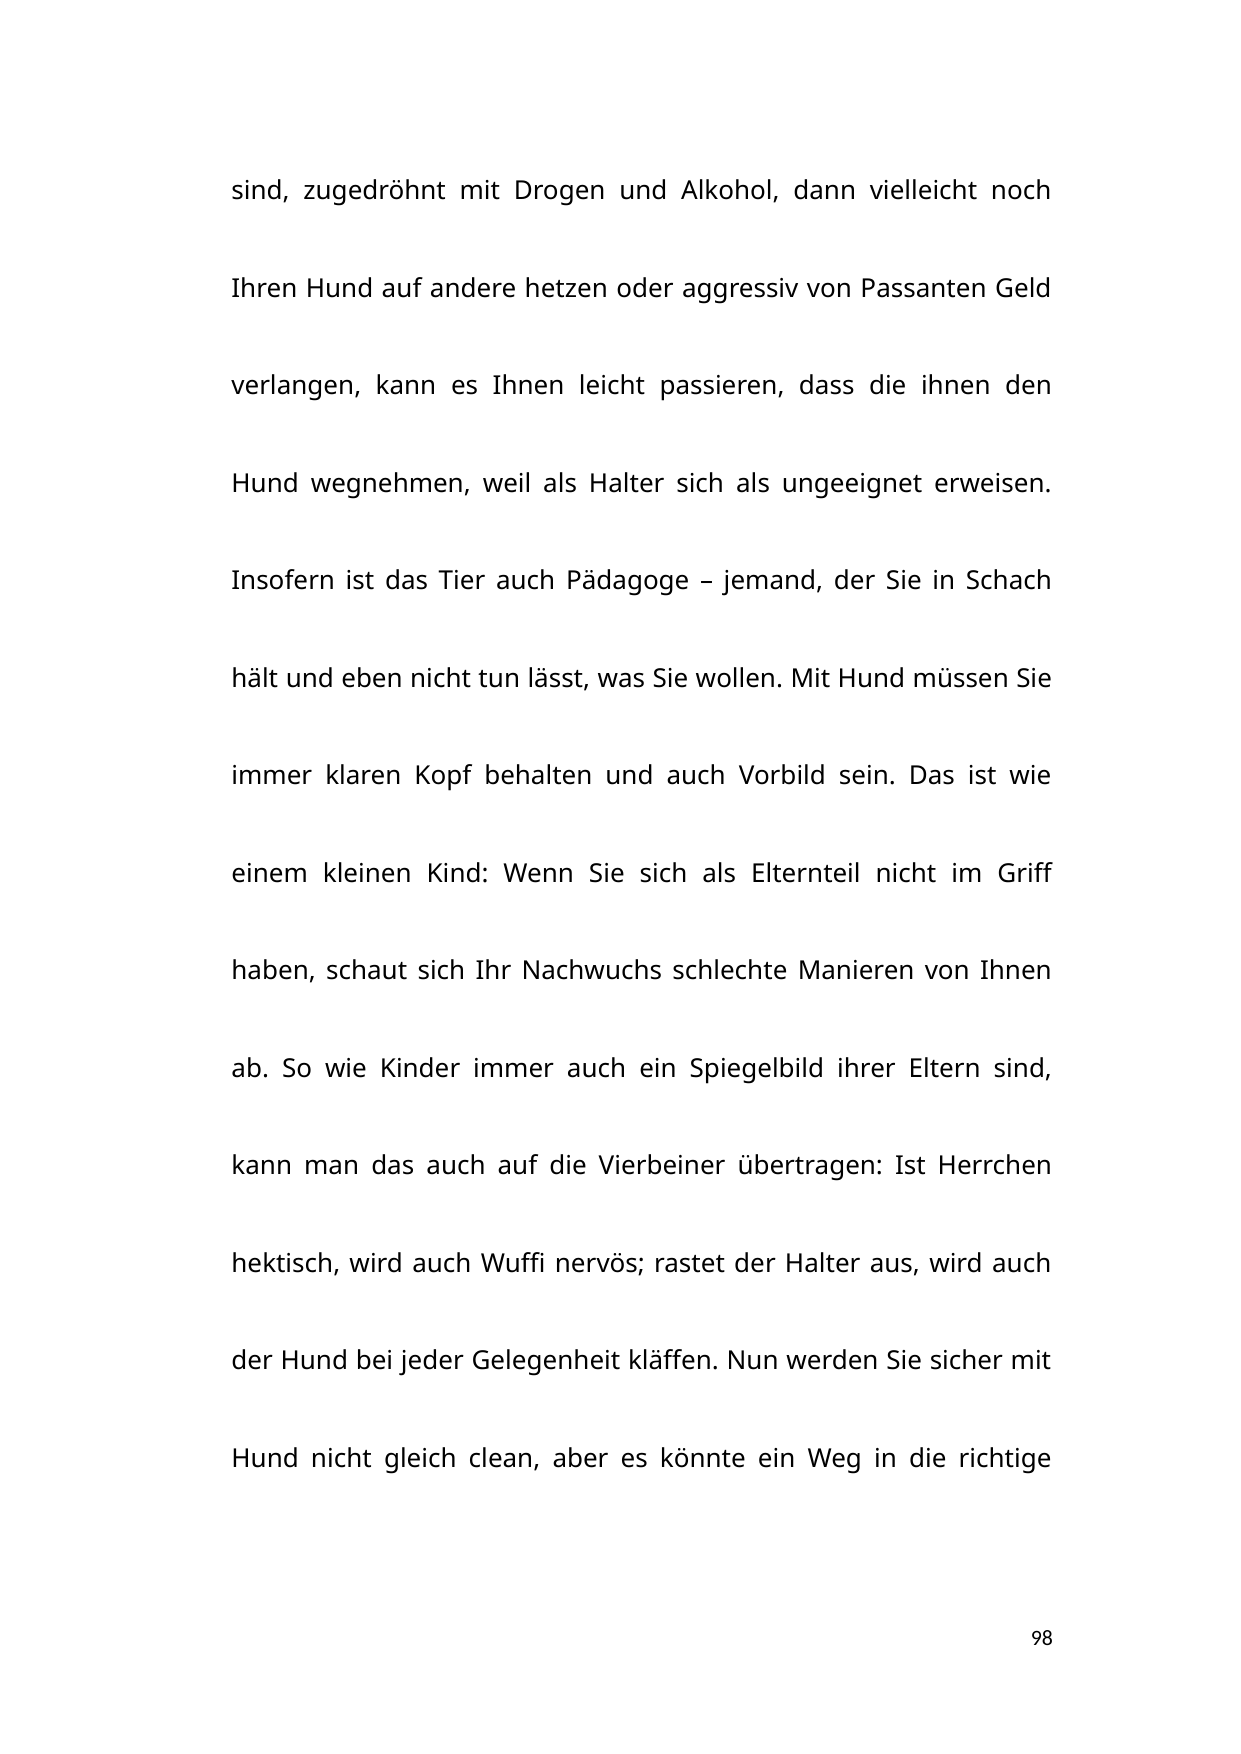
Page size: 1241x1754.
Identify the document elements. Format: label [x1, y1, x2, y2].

text [231, 157, 1053, 1489]
